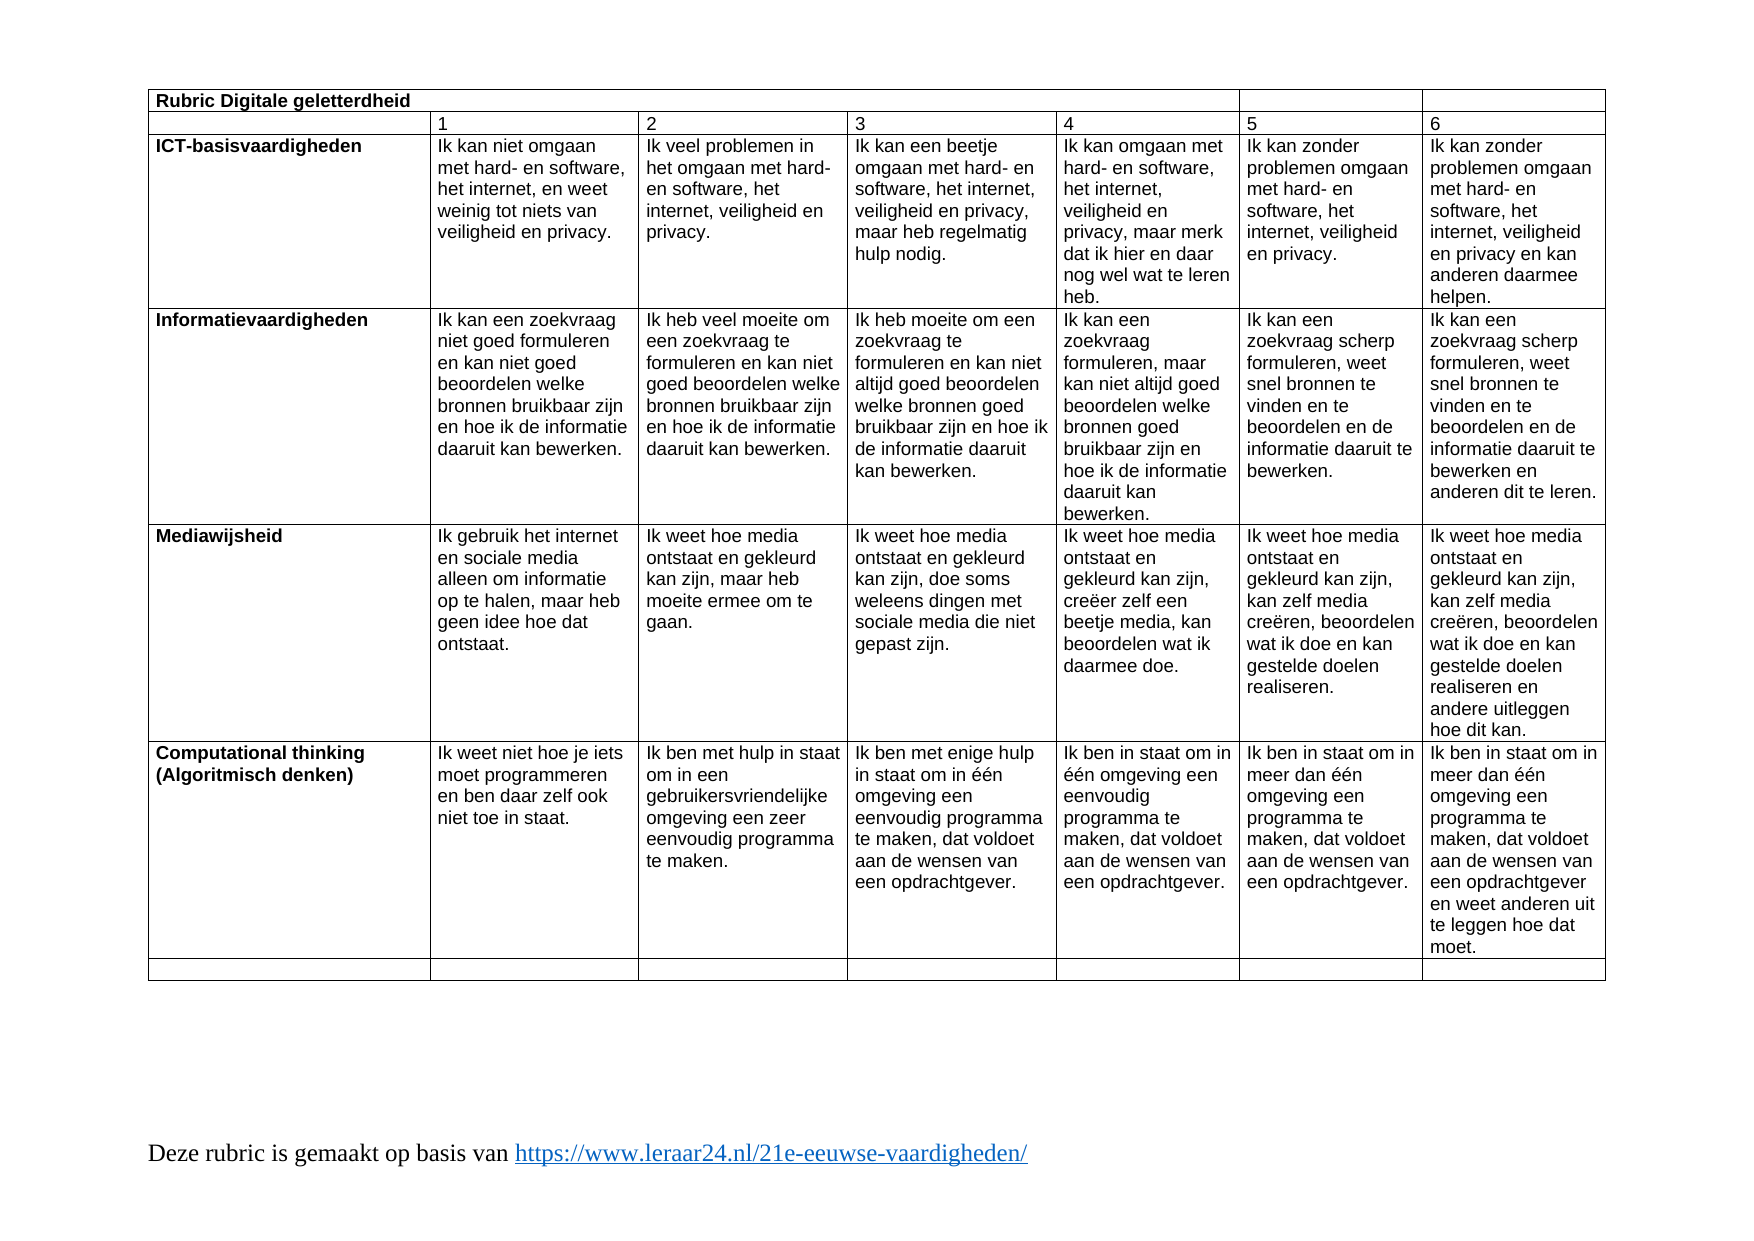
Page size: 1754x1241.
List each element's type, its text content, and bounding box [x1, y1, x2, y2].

table_cell [1240, 959, 1422, 980]
table_cell Ik weet hoe media ontstaat en gekleurd kan zijn, doe soms weleens dingen met sociale media die niet gepast zijn. [848, 525, 1056, 741]
table_cell Ik ben met enige hulp in staat om in één omgeving een eenvoudig programma te maken, dat voldoet aan de wensen van een opdrachtgever. [848, 742, 1056, 957]
table_cell [1423, 959, 1605, 980]
table_cell Mediawijsheid [149, 525, 430, 741]
table_cell Ik ben in staat om in meer dan één omgeving een programma te maken, dat voldoet aan de wensen van een opdrachtgever. [1240, 742, 1422, 957]
table_cell 2 [639, 112, 847, 134]
table_cell Ik weet hoe media ontstaat en gekleurd kan zijn, kan zelf media creëren, beoordelen wat ik doe en kan gestelde doelen realiseren en andere uitleggen hoe dit kan. [1423, 525, 1605, 741]
table_cell [848, 959, 1056, 980]
table_cell Ik kan een zoekvraag formuleren, maar kan niet altijd goed beoordelen welke bronnen goed bruikbaar zijn en hoe ik de informatie daaruit kan bewerken. [1057, 309, 1239, 524]
table_header Rubric Digitale geletterdheid [149, 90, 1239, 111]
table_cell [149, 959, 430, 980]
table_cell [431, 959, 638, 980]
table_cell Informatievaardigheden [149, 309, 430, 524]
table_cell Ik ben in staat om in meer dan één omgeving een programma te maken, dat voldoet aan de wensen van een opdrachtgever en weet anderen uit te leggen hoe dat moet. [1423, 742, 1605, 957]
table_cell [639, 959, 847, 980]
table_cell Ik weet hoe media ontstaat en gekleurd kan zijn, maar heb moeite ermee om te gaan. [639, 525, 847, 741]
table_cell Ik gebruik het internet en sociale media alleen om informatie op te halen, maar heb geen idee hoe dat ontstaat. [431, 525, 638, 741]
table_cell Computational thinking (Algoritmisch denken) [149, 742, 430, 957]
table_cell Ik weet niet hoe je iets moet programmeren en ben daar zelf ook niet toe in staat. [431, 742, 638, 957]
table_cell [149, 112, 430, 134]
table_cell ICT-basisvaardigheden [149, 135, 430, 307]
table_cell Ik kan een zoekvraag niet goed formuleren en kan niet goed beoordelen welke bronnen bruikbaar zijn en hoe ik de informatie daaruit kan bewerken. [431, 309, 638, 524]
table_cell Ik kan niet omgaan met hard- en software, het internet, en weet weinig tot niets van veiligheid en privacy. [431, 135, 638, 307]
table_cell Ik weet hoe media ontstaat en gekleurd kan zijn, kan zelf media creëren, beoordelen wat ik doe en kan gestelde doelen realiseren. [1240, 525, 1422, 741]
table_cell Ik ben in staat om in één omgeving een eenvoudig programma te maken, dat voldoet aan de wensen van een opdrachtgever. [1057, 742, 1239, 957]
table_cell Ik kan zonder problemen omgaan met hard- en software, het internet, veiligheid en privacy. [1240, 135, 1422, 307]
table_cell Ik heb moeite om een zoekvraag te formuleren en kan niet altijd goed beoordelen welke bronnen goed bruikbaar zijn en hoe ik de informatie daaruit kan bewerken. [848, 309, 1056, 524]
table_cell Ik kan een beetje omgaan met hard- en software, het internet, veiligheid en privacy, maar heb regelmatig hulp nodig. [848, 135, 1056, 307]
table_cell Ik kan een zoekvraag scherp formuleren, weet snel bronnen te vinden en te beoordelen en de informatie daaruit te bewerken en anderen dit te leren. [1423, 309, 1605, 524]
table_cell Ik weet hoe media ontstaat en gekleurd kan zijn, creëer zelf een beetje media, kan beoordelen wat ik daarmee doe. [1057, 525, 1239, 741]
table_cell Ik ben met hulp in staat om in een gebruikersvriendelijke omgeving een zeer eenvoudig programma te maken. [639, 742, 847, 957]
table_cell [1057, 959, 1239, 980]
table_cell Ik kan zonder problemen omgaan met hard- en software, het internet, veiligheid en privacy en kan anderen daarmee helpen. [1423, 135, 1605, 307]
table_header [1423, 90, 1605, 111]
table_header [1240, 90, 1422, 111]
table_cell Ik veel problemen in het omgaan met hard- en software, het internet, veiligheid en privacy. [639, 135, 847, 307]
table_cell Ik kan een zoekvraag scherp formuleren, weet snel bronnen te vinden en te beoordelen en de informatie daaruit te bewerken. [1240, 309, 1422, 524]
table_cell 6 [1423, 112, 1605, 134]
table_cell Ik kan omgaan met hard- en software, het internet, veiligheid en privacy, maar merk dat ik hier en daar nog wel wat te leren heb. [1057, 135, 1239, 307]
table_cell 4 [1057, 112, 1239, 134]
table_cell Ik heb veel moeite om een zoekvraag te formuleren en kan niet goed beoordelen welke bronnen bruikbaar zijn en hoe ik de informatie daaruit kan bewerken. [639, 309, 847, 524]
table_cell 5 [1240, 112, 1422, 134]
table_cell 1 [431, 112, 638, 134]
table_cell 3 [848, 112, 1056, 134]
